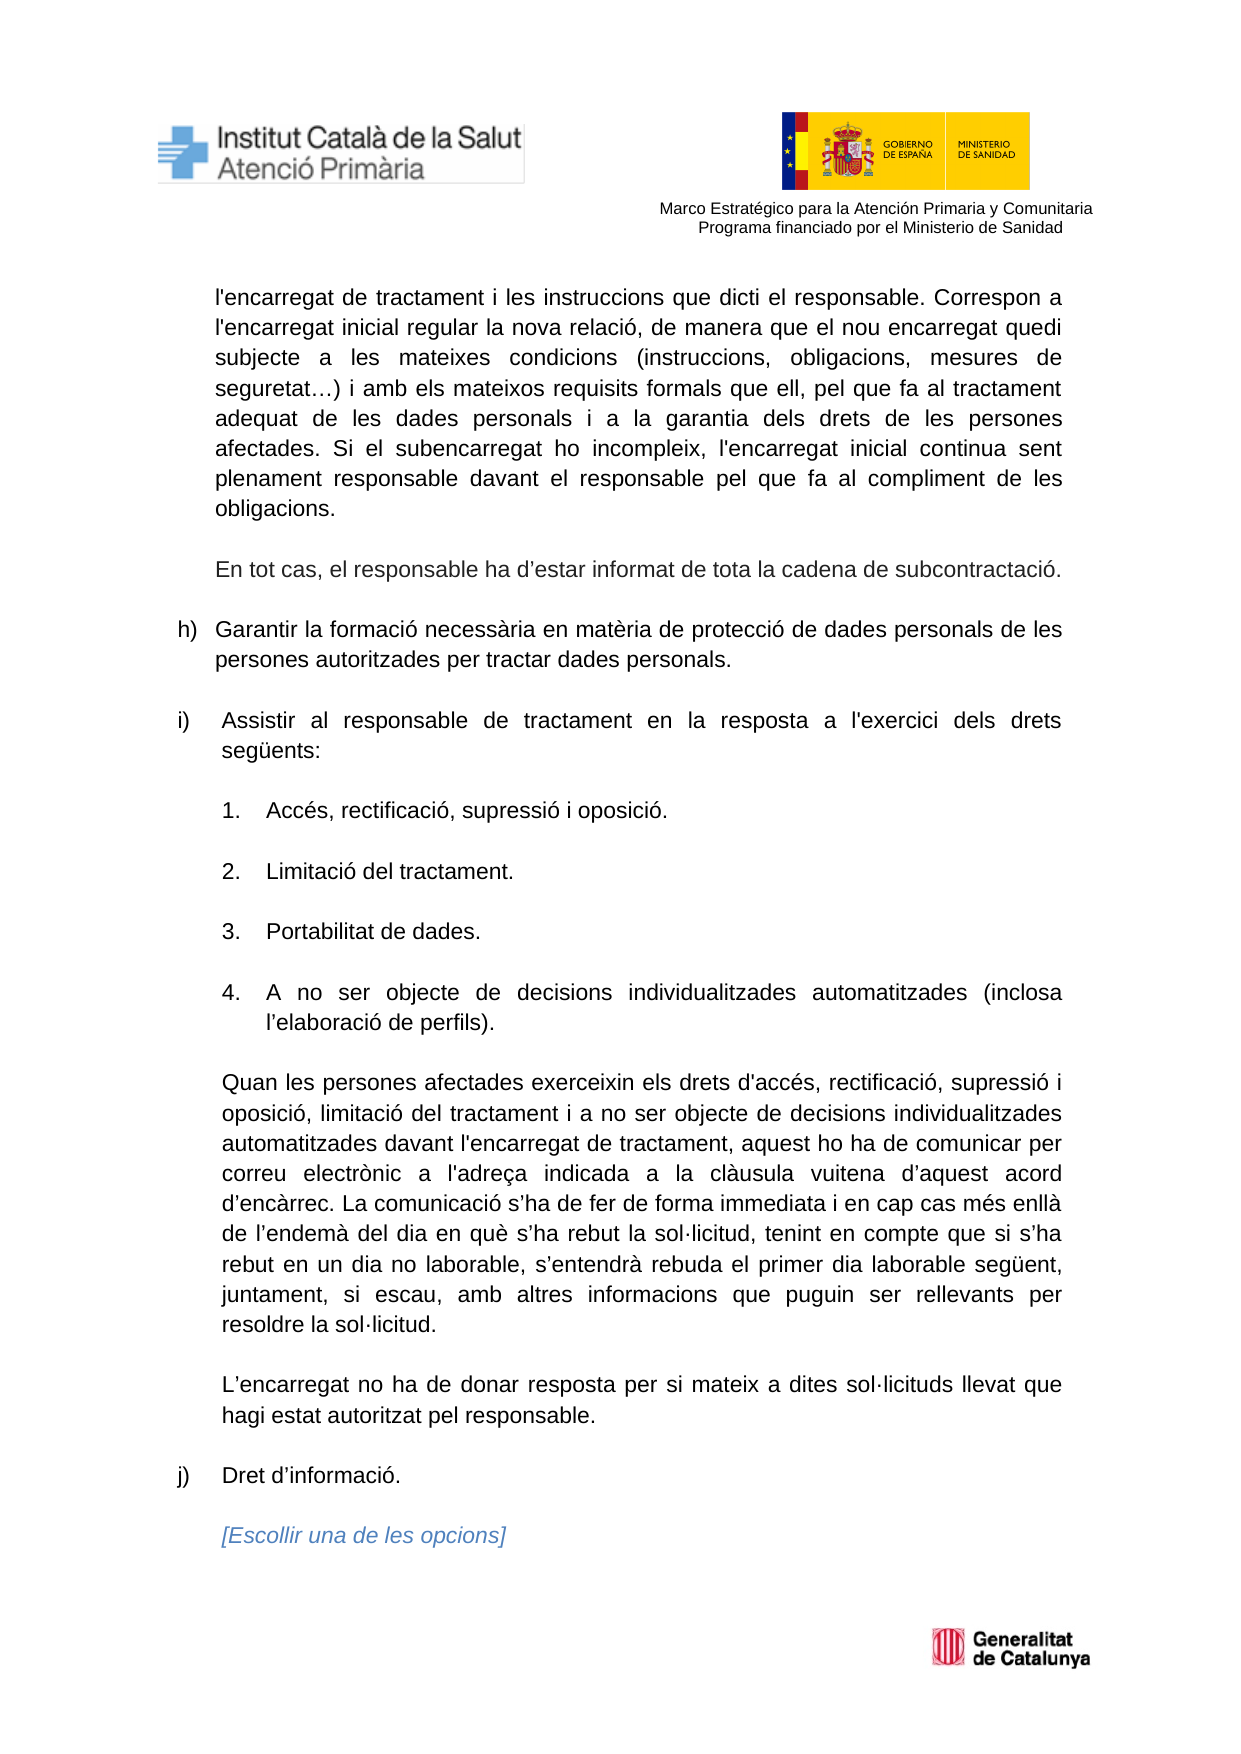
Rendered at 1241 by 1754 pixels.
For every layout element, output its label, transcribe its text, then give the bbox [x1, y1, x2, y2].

list Portabilitat de dades. [222, 918, 1063, 945]
picture [780, 110, 1031, 192]
text L’encarregat no ha de donar resposta per si mateix a dites sol·licituds llevat que hagi estat autoritzat pel responsable. [222, 1371, 1063, 1428]
text Quan les persones afectades exerceixin els drets d'accés, rectificació, supressió i oposició, limitació del tractament i a no ser objecte de decisions individualitzades automatitzades davant l'encarregat de tractament, aquest ho ha de comunicar per correu electrònic a l'adreça indicada a la clàusula vuitena d’aquest acord d’encàrrec. La comunicació s’ha de fer de forma immediata i en cap cas més enllà de l’endemà del dia en què s’ha rebut la sol·licitud, tenint en compte que si s’ha rebut en un dia no laborable, s’entendrà rebuda el primer dia laborable següent, juntament, si escau, amb altres informacions que puguin ser rellevants per resoldre la sol·licitud. [222, 1069, 1063, 1337]
list Accés, rectificació, supressió i oposició. [222, 797, 1063, 824]
list A no ser objecte de decisions individualitzades automatitzades (inclosa l’elaboració de perfils). [222, 979, 1063, 1035]
picture [893, 1621, 1129, 1674]
list Assistir al responsable de tractament en la resposta a l'exercici dels drets següents: [177, 707, 1063, 763]
picture [157, 124, 525, 185]
text [Escollir una de les opcions] [177, 1522, 1063, 1549]
list Dret d’informació. [177, 1462, 1063, 1488]
list Garantir la formació necessària en matèria de protecció de dades personals de les persones autoritzades per tractar dades personals. [177, 616, 1063, 673]
list Limitació del tractament. [222, 858, 1063, 884]
